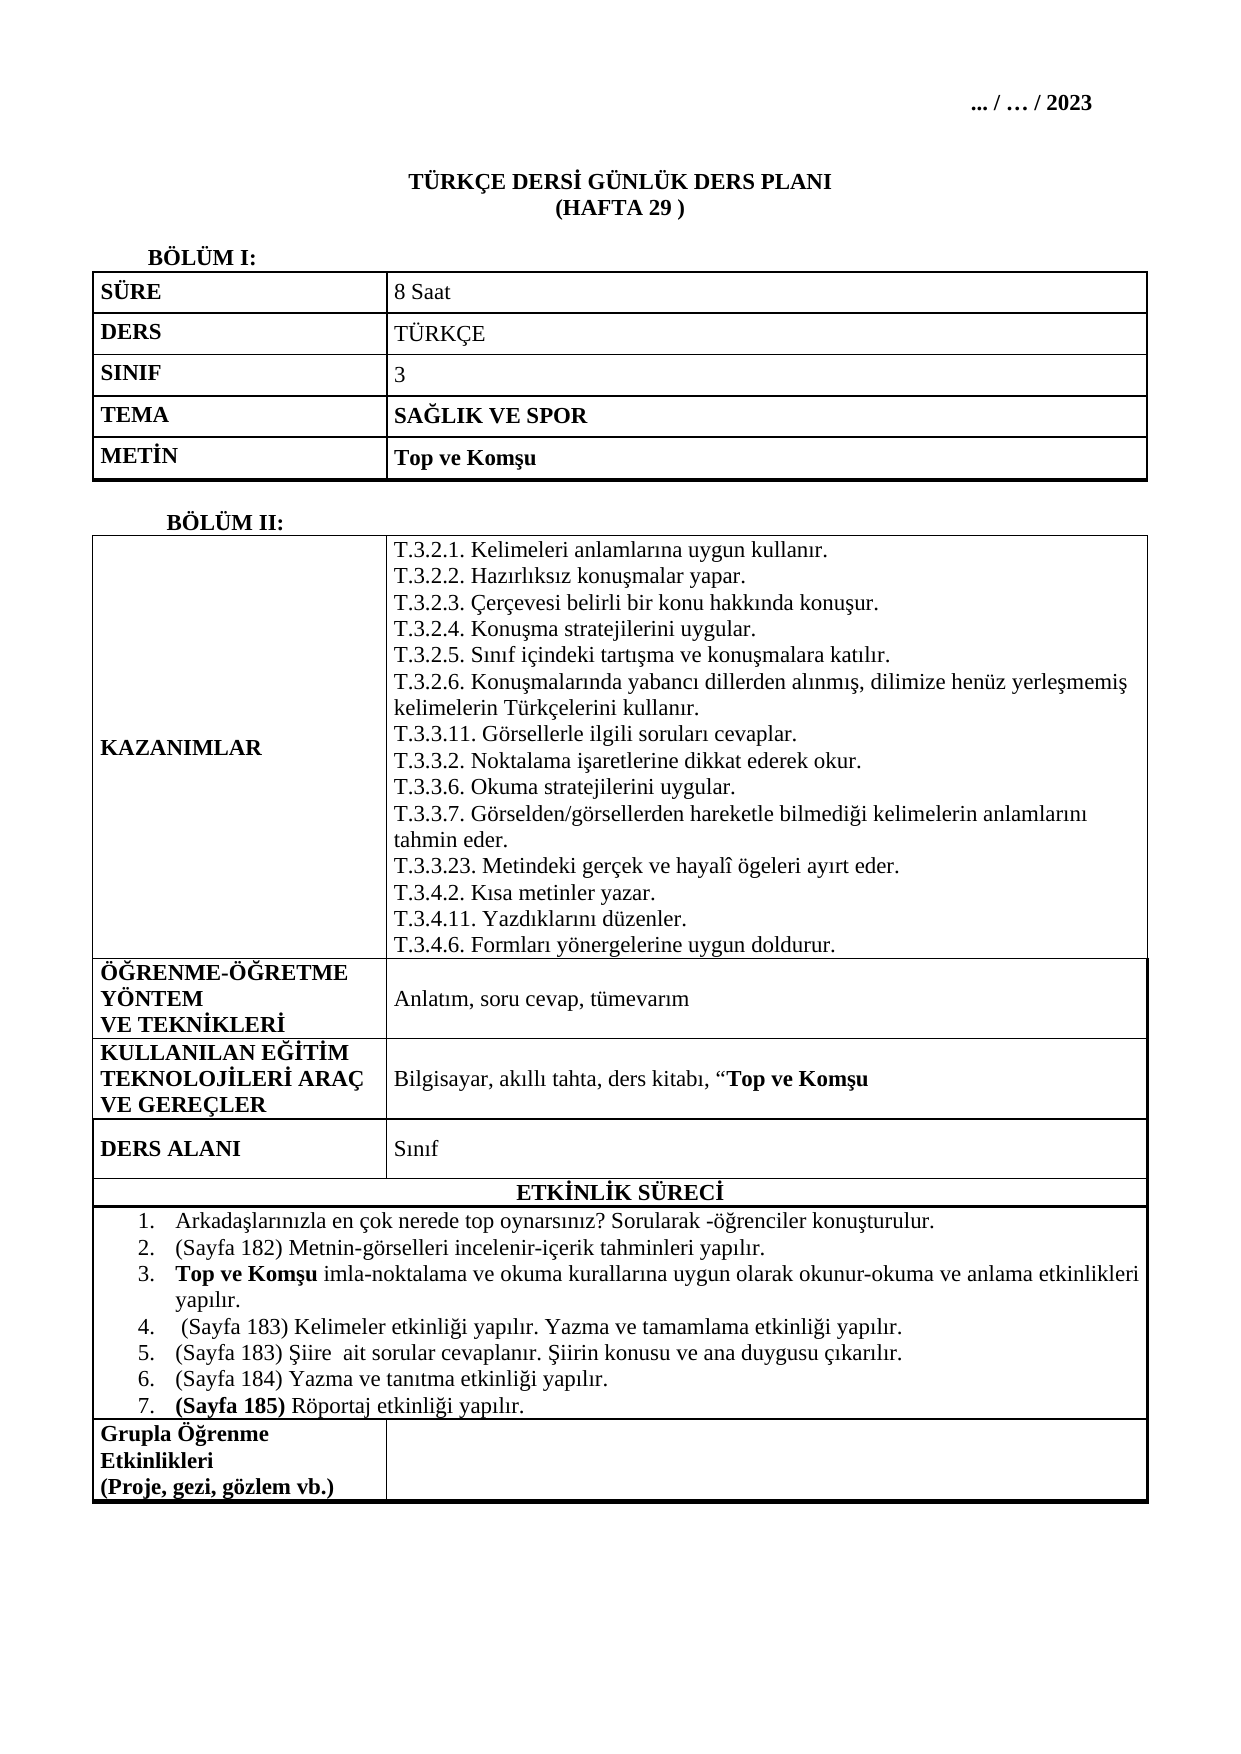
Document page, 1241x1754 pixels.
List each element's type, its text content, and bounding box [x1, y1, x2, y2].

table_cell KULLANILAN EĞİTİM TEKNOLOJİLERİ ARAÇ VE GEREÇLER [93, 1039, 386, 1118]
text ... / … / 2023 [148, 89, 1092, 115]
table_header KAZANIMLAR [93, 536, 386, 958]
table_cell ÖĞRENME-ÖĞRETME YÖNTEM VE TEKNİKLERİ [93, 959, 386, 1038]
text BÖLÜM II: [148, 509, 1092, 535]
table_cell Bilgisayar, akıllı tahta, ders kitabı, “Top ve Komşu [387, 1039, 1146, 1118]
table_header SÜRE [94, 273, 386, 312]
table_cell Arkadaşlarınızla en çok nerede top oynarsınız? Sorularak -öğrenciler konuşturulur. (Sayfa 182) Metnin-görselleri incelenir-içerik tahminleri yapılır. Top ve Komşu imla-noktalama ve okuma kurallarına uygun olarak okunur-okuma ve anlama etkinlikleri yapılır. (Sayfa 183) Kelimeler etkinliği yapılır. Yazma ve tamamlama etkinliği yapılır. (Sayfa 183) Şiire ait sorular cevaplanır. Şiirin konusu ve ana duygusu çıkarılır. (Sayfa 184) Yazma ve tanıtma etkinliği yapılır. (Sayfa 185) Röportaj etkinliği yapılır. [94, 1208, 1146, 1418]
table_header T.3.2.1. Kelimeleri anlamlarına uygun kullanır. T.3.2.2. Hazırlıksız konuşmalar yapar. T.3.2.3. Çerçevesi belirli bir konu hakkında konuşur. T.3.2.4. Konuşma stratejilerini uygular. T.3.2.5. Sınıf içindeki tartışma ve konuşmalara katılır. T.3.2.6. Konuşmalarında yabancı dillerden alınmış, dilimize henüz yerleşmemiş kelimelerin Türkçelerini kullanır. T.3.3.11. Görsellerle ilgili soruları cevaplar. T.3.3.2. Noktalama işaretlerine dikkat ederek okur. T.3.3.6. Okuma stratejilerini uygular. T.3.3.7. Görselden/görsellerden hareketle bilmediği kelimelerin anlamlarını tahmin eder. T.3.3.23. Metindeki gerçek ve hayalî ögeleri ayırt eder. T.3.4.2. Kısa metinler yazar. T.3.4.11. Yazdıklarını düzenler. T.3.4.6. Formları yönergelerine uygun doldurur. [387, 536, 1147, 958]
table_cell SAĞLIK VE SPOR [388, 397, 1146, 436]
text BÖLÜM I: [148, 244, 1092, 271]
text (HAFTA 29 ) [148, 194, 1092, 220]
table_cell ETKİNLİK SÜRECİ [94, 1179, 1146, 1205]
text TÜRKÇE DERSİ GÜNLÜK DERS PLANI [148, 168, 1092, 194]
table_cell DERS [94, 314, 386, 353]
table_cell METİN [94, 438, 386, 478]
table_cell 3 [388, 355, 1146, 395]
table_cell SINIF [94, 355, 386, 395]
table_cell TÜRKÇE [388, 314, 1146, 353]
table_cell DERS ALANI [94, 1120, 386, 1177]
table_cell Anlatım, soru cevap, tümevarım [387, 959, 1146, 1038]
table_cell Sınıf [387, 1120, 1146, 1177]
table_cell Grupla Öğrenme Etkinlikleri (Proje, gezi, gözlem vb.) [94, 1420, 386, 1499]
table_header 8 Saat [388, 273, 1146, 312]
table_cell [387, 1420, 1146, 1499]
table_cell Top ve Komşu [388, 438, 1146, 478]
table_cell TEMA [94, 397, 386, 436]
